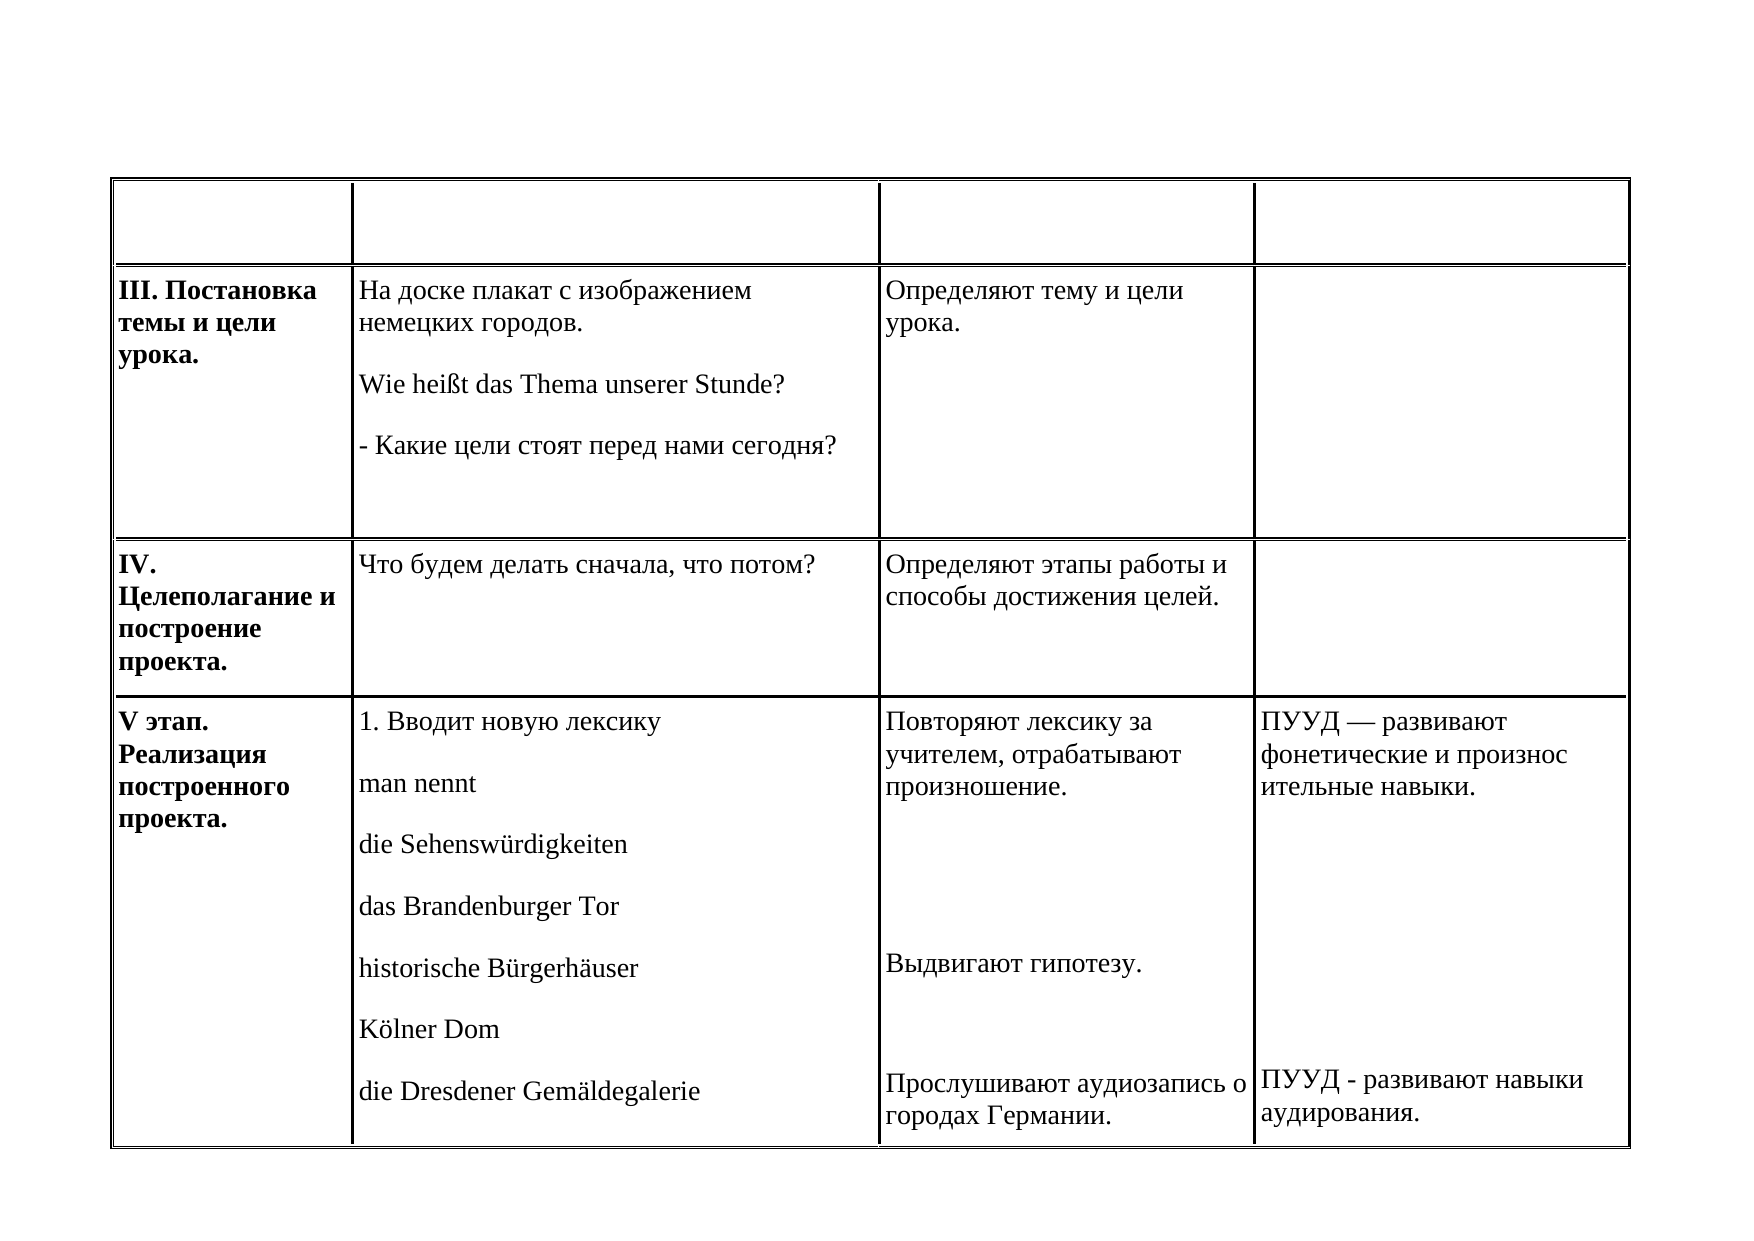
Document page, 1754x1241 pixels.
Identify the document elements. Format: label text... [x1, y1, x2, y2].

table_cell [1256, 537, 1629, 695]
table_cell Определяют тему и цели урока. [881, 267, 1253, 537]
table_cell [879, 698, 1254, 1146]
table_cell III. Постановка темы и цели урока. [114, 263, 351, 537]
table_cell На доске плакат с изображением немецких городов. Wie heißt das Thema unserer Stunde? - Какие цели стоят перед нами сегодня? [354, 267, 878, 537]
table_cell [1256, 263, 1629, 537]
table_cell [114, 181, 352, 263]
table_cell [1254, 695, 1628, 1146]
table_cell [114, 695, 352, 1146]
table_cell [879, 181, 1254, 263]
table_cell Что будем делать сначала, что потом? [354, 541, 878, 695]
table_cell Определяют этапы работы и способы достижения целей. [881, 541, 1253, 695]
table_cell IV. Целеполагание и построение проекта. [114, 537, 351, 695]
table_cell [352, 698, 879, 1146]
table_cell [1254, 181, 1628, 263]
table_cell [352, 179, 879, 263]
